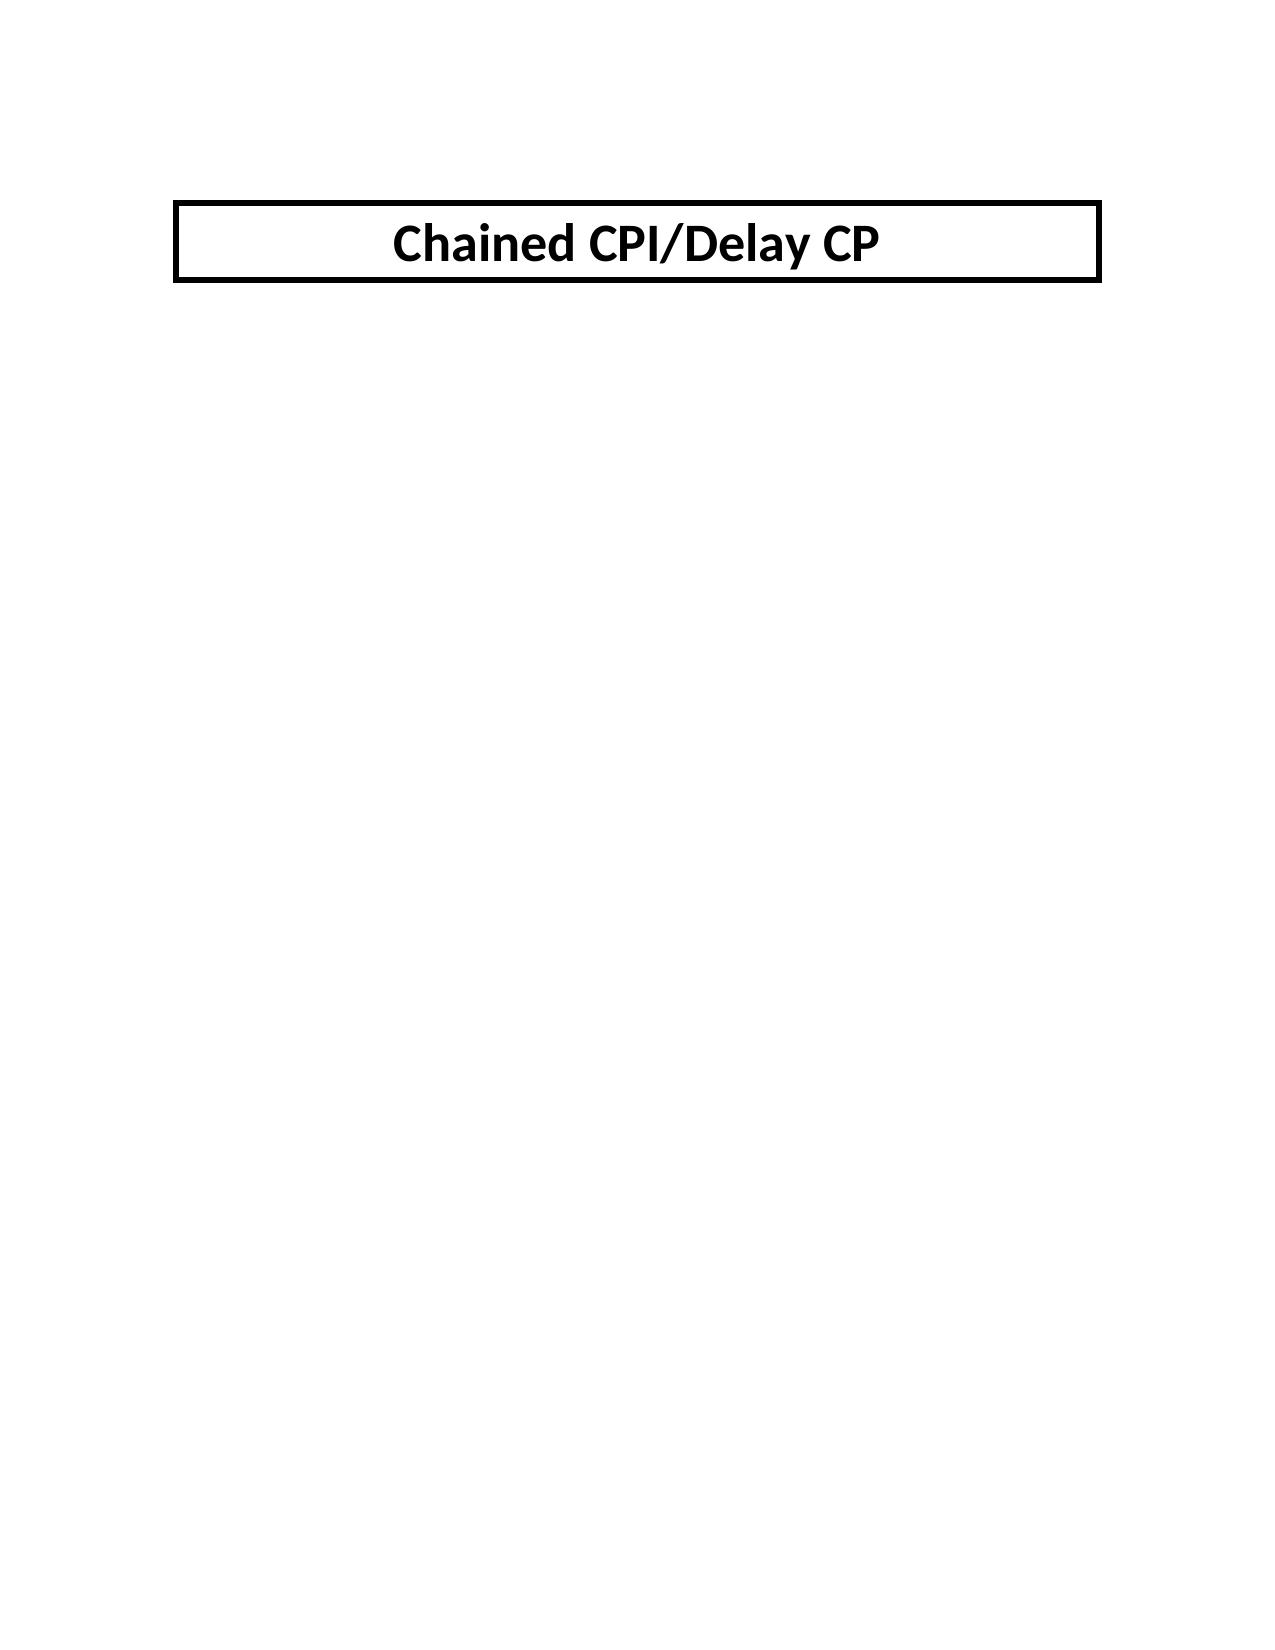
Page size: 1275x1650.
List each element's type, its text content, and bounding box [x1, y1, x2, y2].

subtitle Chained CPI/Delay CP [179, 206, 1096, 277]
